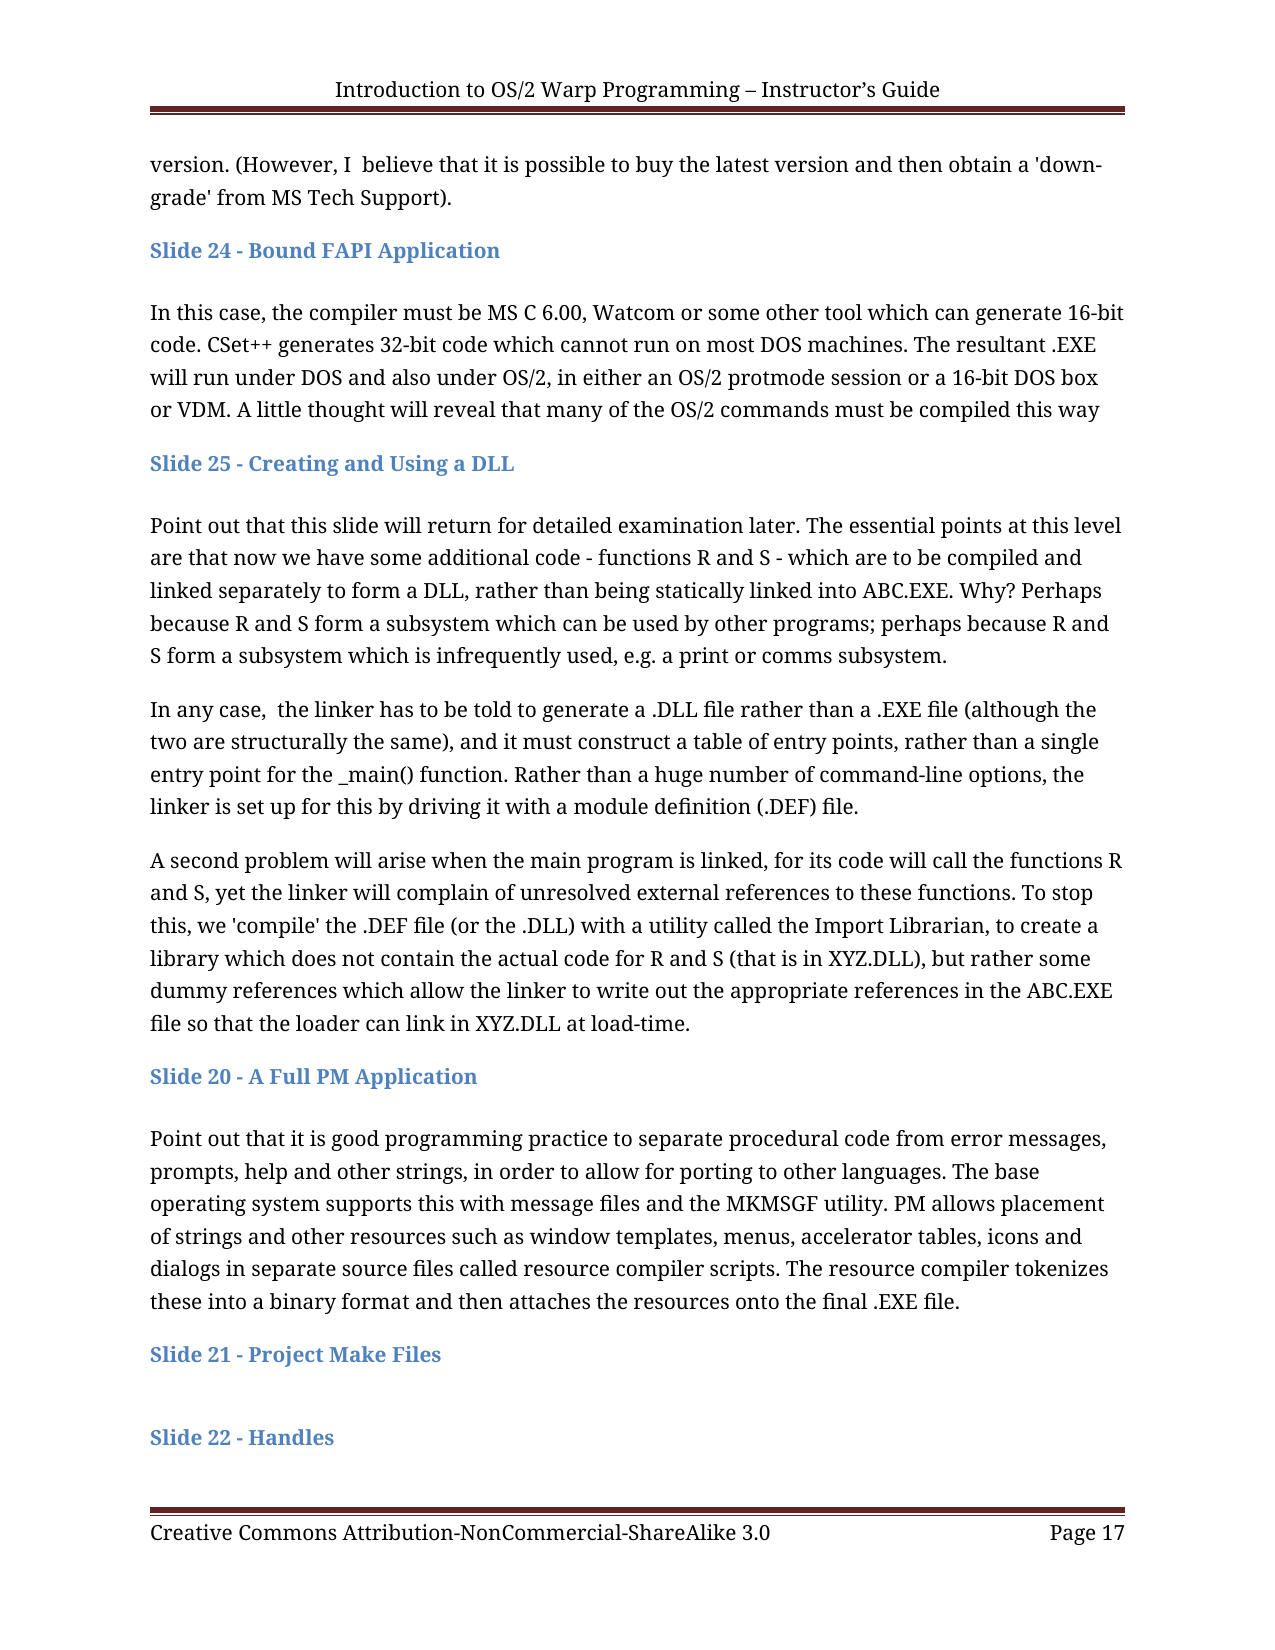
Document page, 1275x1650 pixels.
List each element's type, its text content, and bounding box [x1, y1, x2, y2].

text Point out that this slide will return for detailed examination later. The essential points at this level are that now we have some additional code - functions R and S - which are to be compiled and linked separately to form a DLL, rather than being statically linked into ABC.EXE. Why? Perhaps because R and S form a subsystem which can be used by other programs; perhaps because R and S form a subsystem which is infrequently used, e.g. a print or comms subsystem. [150, 511, 1125, 670]
text Point out that it is good programming practice to separate procedural code from error messages, prompts, help and other strings, in order to allow for porting to other languages. The base operating system supports this with message files and the MKMSGF utility. PM allows placement of strings and other resources such as window templates, menus, accelerator tables, icons and dialogs in separate source files called resource compiler scripts. The resource compiler tokenizes these into a binary format and then attaches the resources onto the final .EXE file. [150, 1124, 1125, 1316]
text In any case, the linker has to be told to generate a .DLL file rather than a .EXE file (although the two are structurally the same), and it must construct a table of entry points, rather than a single entry point for the _main() function. Rather than a huge number of command-line options, the linker is set up for this by driving it with a module definition (.DEF) file. [150, 695, 1125, 821]
subtitle Slide 20 - A Full PM Application [150, 1062, 1125, 1091]
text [150, 150, 1125, 211]
subtitle Slide 25 - Creating and Using a DLL [150, 449, 1125, 477]
subtitle Slide 21 - Project Make Files [150, 1341, 1125, 1369]
subtitle Slide 22 - Handles [150, 1423, 1125, 1452]
text In this case, the compiler must be MS C 6.00, Watcom or some other tool which can generate 16-bit code. CSet++ generates 32-bit code which cannot run on most DOS machines. The resultant .EXE will run under DOS and also under OS/2, in either an OS/2 protmode session or a 16-bit DOS box or VDM. A little thought will reveal that many of the OS/2 commands must be compiled this way [150, 298, 1125, 424]
text A second problem will arise when the main program is linked, for its code will call the functions R and S, yet the linker will complain of unresolved external references to these functions. To stop this, we 'compile' the .DEF file (or the .DLL) with a utility called the Import Librarian, to create a library which does not contain the actual code for R and S (that is in XYZ.DLL), but rather some dummy references which allow the linker to write out the appropriate references in the ABC.EXE file so that the loader can link in XYZ.DLL at load-time. [150, 846, 1125, 1037]
subtitle Slide 24 - Bound FAPI Application [150, 236, 1125, 264]
